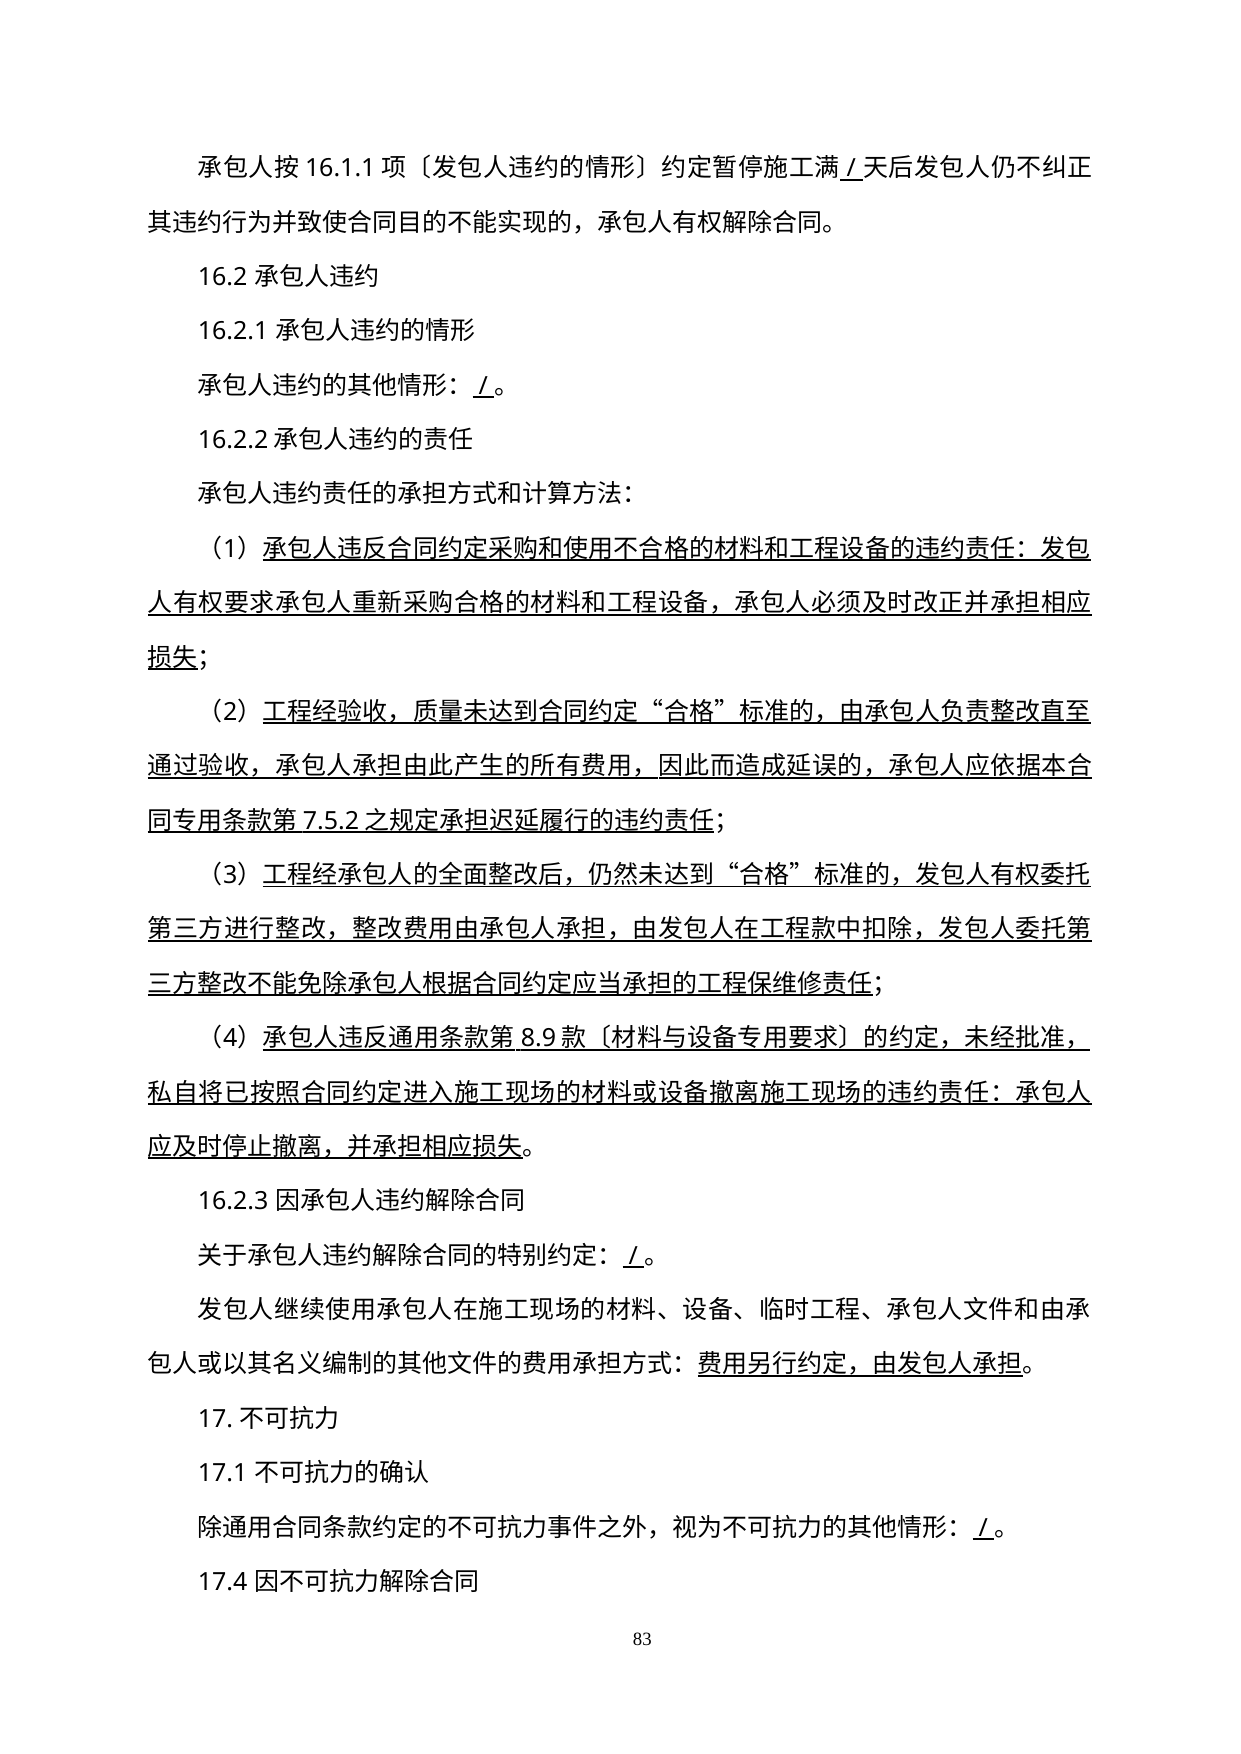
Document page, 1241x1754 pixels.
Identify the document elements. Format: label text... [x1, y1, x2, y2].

text （2）工程经验收，质量未达到合同约定“合格”标准的，由承包人负责整改直至通过验收，承包人承担由此产生的所有费用，因此而造成延误的，承包人应依据本合同专用条款第7.5.2之规定承担迟延履行的违约责任； [148, 778, 1092, 836]
text （2）工程经验收，质量未达到合同约定“合格”标准的，由承包人负责整改直至通过验收，承包人承担由此产生的所有费用，因此而造成延误的，承包人应依据本合同专用条款第7.5.2之规定承担迟延履行的违约责任； [148, 691, 1092, 777]
text 承包人违约责任的承担方式和计算方法： [148, 474, 1092, 510]
text （1）承包人违反合同约定采购和使用不合格的材料和工程设备的违约责任：发包人有权要求承包人重新采购合格的材料和工程设备，承包人必须及时改正并承担相应损失； [148, 528, 1092, 614]
text 17.1 不可抗力的确认 [148, 1453, 1092, 1489]
text 16.2.2承包人违约的责任 [148, 419, 1092, 456]
text 除通用合同条款约定的不可抗力事件之外，视为不可抗力的其他情形： / 。 [148, 1507, 1092, 1543]
text （4）承包人违反通用条款第8.9款〔材料与设备专用要求〕的约定，未经批准，私自将已按照合同约定进入施工现场的材料或设备撤离施工现场的违约责任：承包人应及时停止撤离，并承担相应损失。 [148, 1018, 1092, 1103]
text 承包人按16.1.1项〔发包人违约的情形〕约定暂停施工满 / 天后发包人仍不纠正其违约行为并致使合同目的不能实现的，承包人有权解除合同。 [148, 148, 1092, 238]
text （1）承包人违反合同约定采购和使用不合格的材料和工程设备的违约责任：发包人有权要求承包人重新采购合格的材料和工程设备，承包人必须及时改正并承担相应损失； [148, 616, 1092, 673]
text 承包人违约的其他情形： / 。 [148, 365, 1092, 401]
text （3）工程经承包人的全面整改后，仍然未达到“合格”标准的，发包人有权委托第三方进行整改，整改费用由承包人承担，由发包人在工程款中扣除，发包人委托第三方整改不能免除承包人根据合同约定应当承担的工程保维修责任； [148, 942, 1092, 999]
text 16.2.1 承包人违约的情形 [148, 311, 1092, 347]
text 17.4 因不可抗力解除合同 [148, 1561, 1092, 1598]
text 16.2 承包人违约 [148, 256, 1092, 293]
text 关于承包人违约解除合同的特别约定： / 。 [148, 1235, 1092, 1271]
text （3）工程经承包人的全面整改后，仍然未达到“合格”标准的，发包人有权委托第三方进行整改，整改费用由承包人承担，由发包人在工程款中扣除，发包人委托第三方整改不能免除承包人根据合同约定应当承担的工程保维修责任； [148, 854, 1092, 940]
text （4）承包人违反通用条款第8.9款〔材料与设备专用要求〕的约定，未经批准，私自将已按照合同约定进入施工现场的材料或设备撤离施工现场的违约责任：承包人应及时停止撤离，并承担相应损失。 [148, 1105, 1092, 1163]
text 发包人继续使用承包人在施工现场的材料、设备、临时工程、承包人文件和由承包人或以其名义编制的其他文件的费用承担方式：费用另行约定，由发包人承担。 [148, 1289, 1092, 1380]
text 17. 不可抗力 [148, 1398, 1092, 1434]
text 16.2.3 因承包人违约解除合同 [148, 1181, 1092, 1217]
